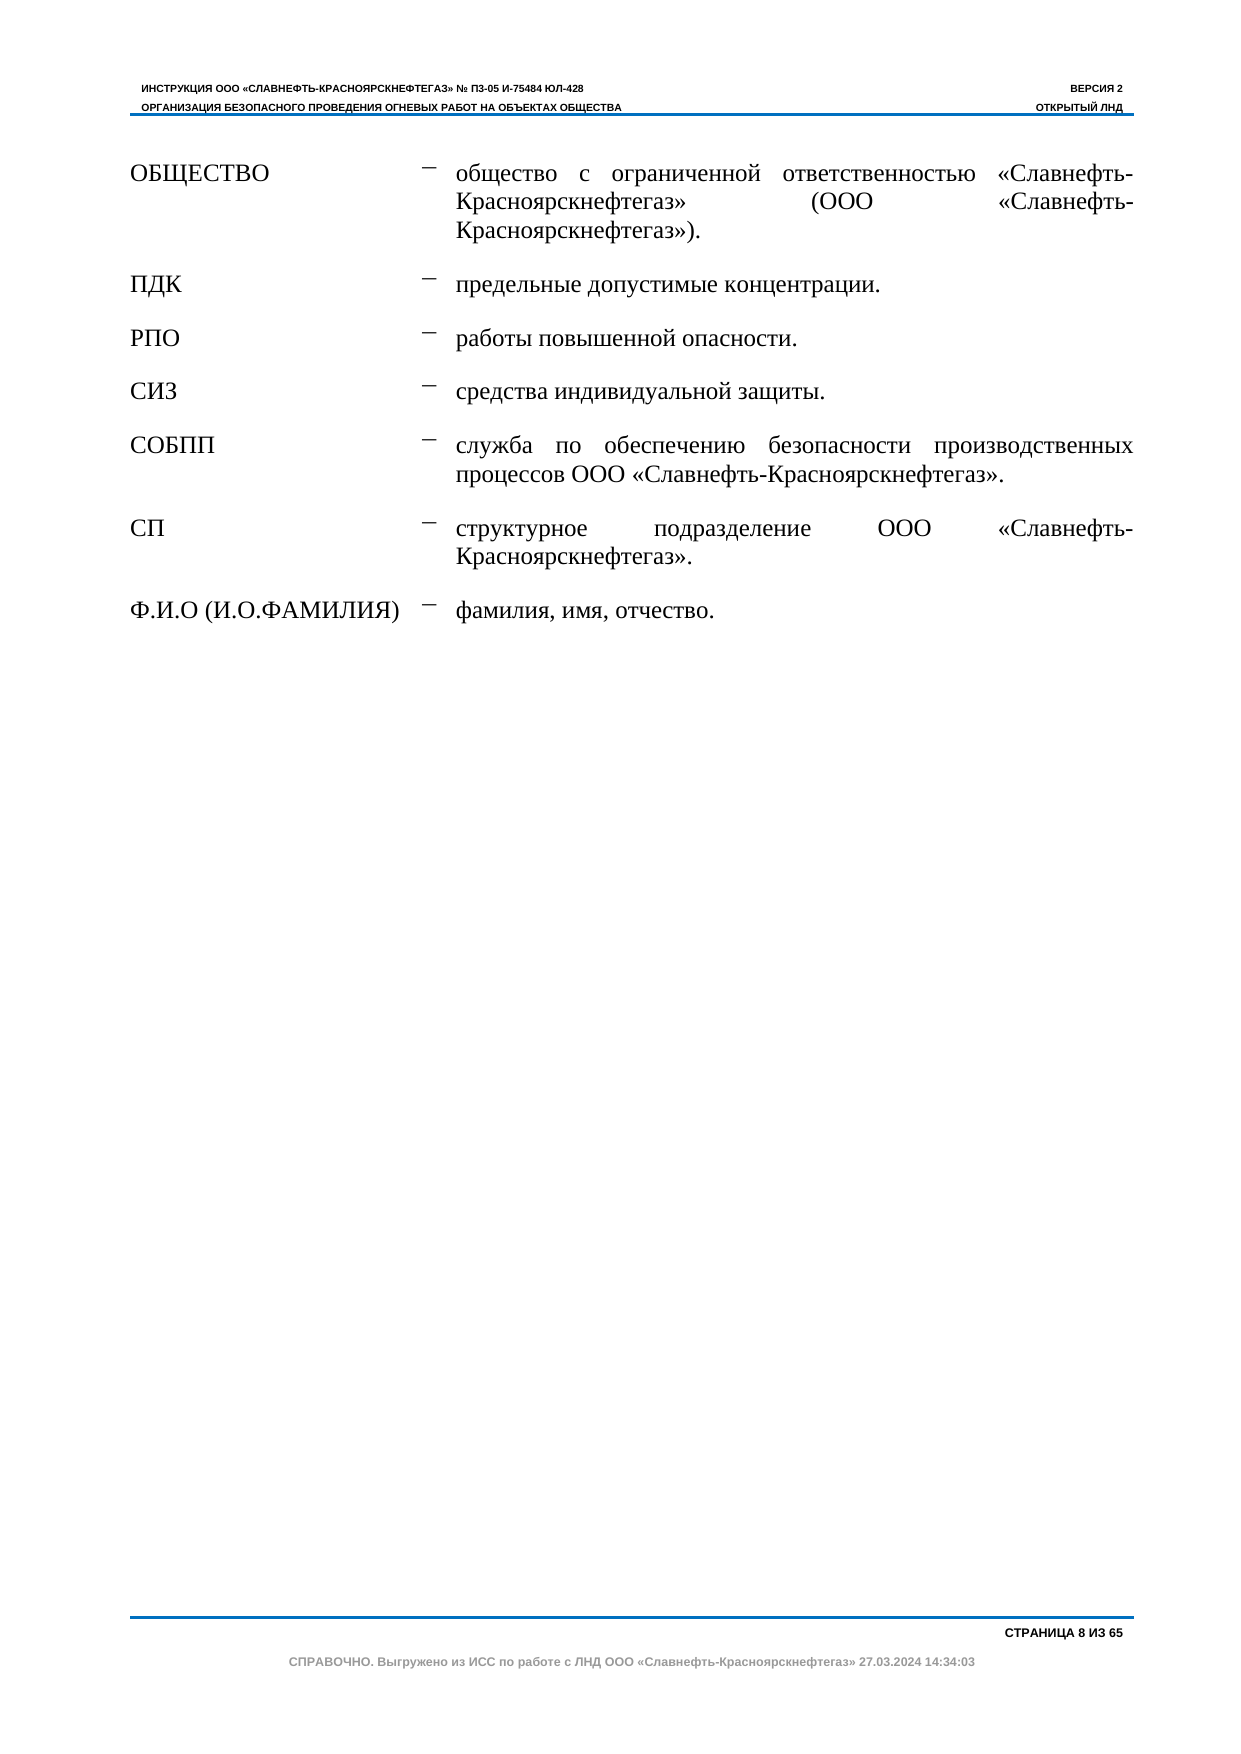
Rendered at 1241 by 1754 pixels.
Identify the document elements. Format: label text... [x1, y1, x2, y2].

table_cell РПО [130, 310, 408, 364]
table_cell средства индивидуальной защиты. [456, 364, 1134, 418]
table_cell работы повышенной опасности. [456, 310, 1134, 364]
table_cell СИЗ [130, 364, 408, 418]
table_cell [408, 418, 456, 500]
table_cell [408, 364, 456, 418]
table_cell Ф.И.О (И.О.ФАМИЛИЯ) [130, 583, 408, 636]
table_cell СОБПП [130, 418, 408, 500]
table_cell фамилия, имя, отчество. [456, 583, 1134, 636]
table_cell структурное подразделение ООО «Славнефть-Красноярскнефтегаз». [456, 500, 1134, 583]
table_cell ОБЩЕСТВО [130, 145, 408, 256]
table_cell общество с ограниченной ответственностью «Славнефть-Красноярскнефтегаз» (ООО «Славнефть-Красноярскнефтегаз»). [456, 145, 1134, 256]
table_cell СП [130, 500, 408, 583]
table_cell служба по обеспечению безопасности производственных процессов ООО «Славнефть-Красноярскнефтегаз». [456, 418, 1134, 500]
table_cell ПДК [130, 256, 408, 310]
table_cell [408, 500, 456, 583]
table_cell [408, 583, 456, 636]
table_cell предельные допустимые концентрации. [456, 256, 1134, 310]
table_cell [408, 310, 456, 364]
table_cell [408, 145, 456, 256]
table_cell [408, 256, 456, 310]
